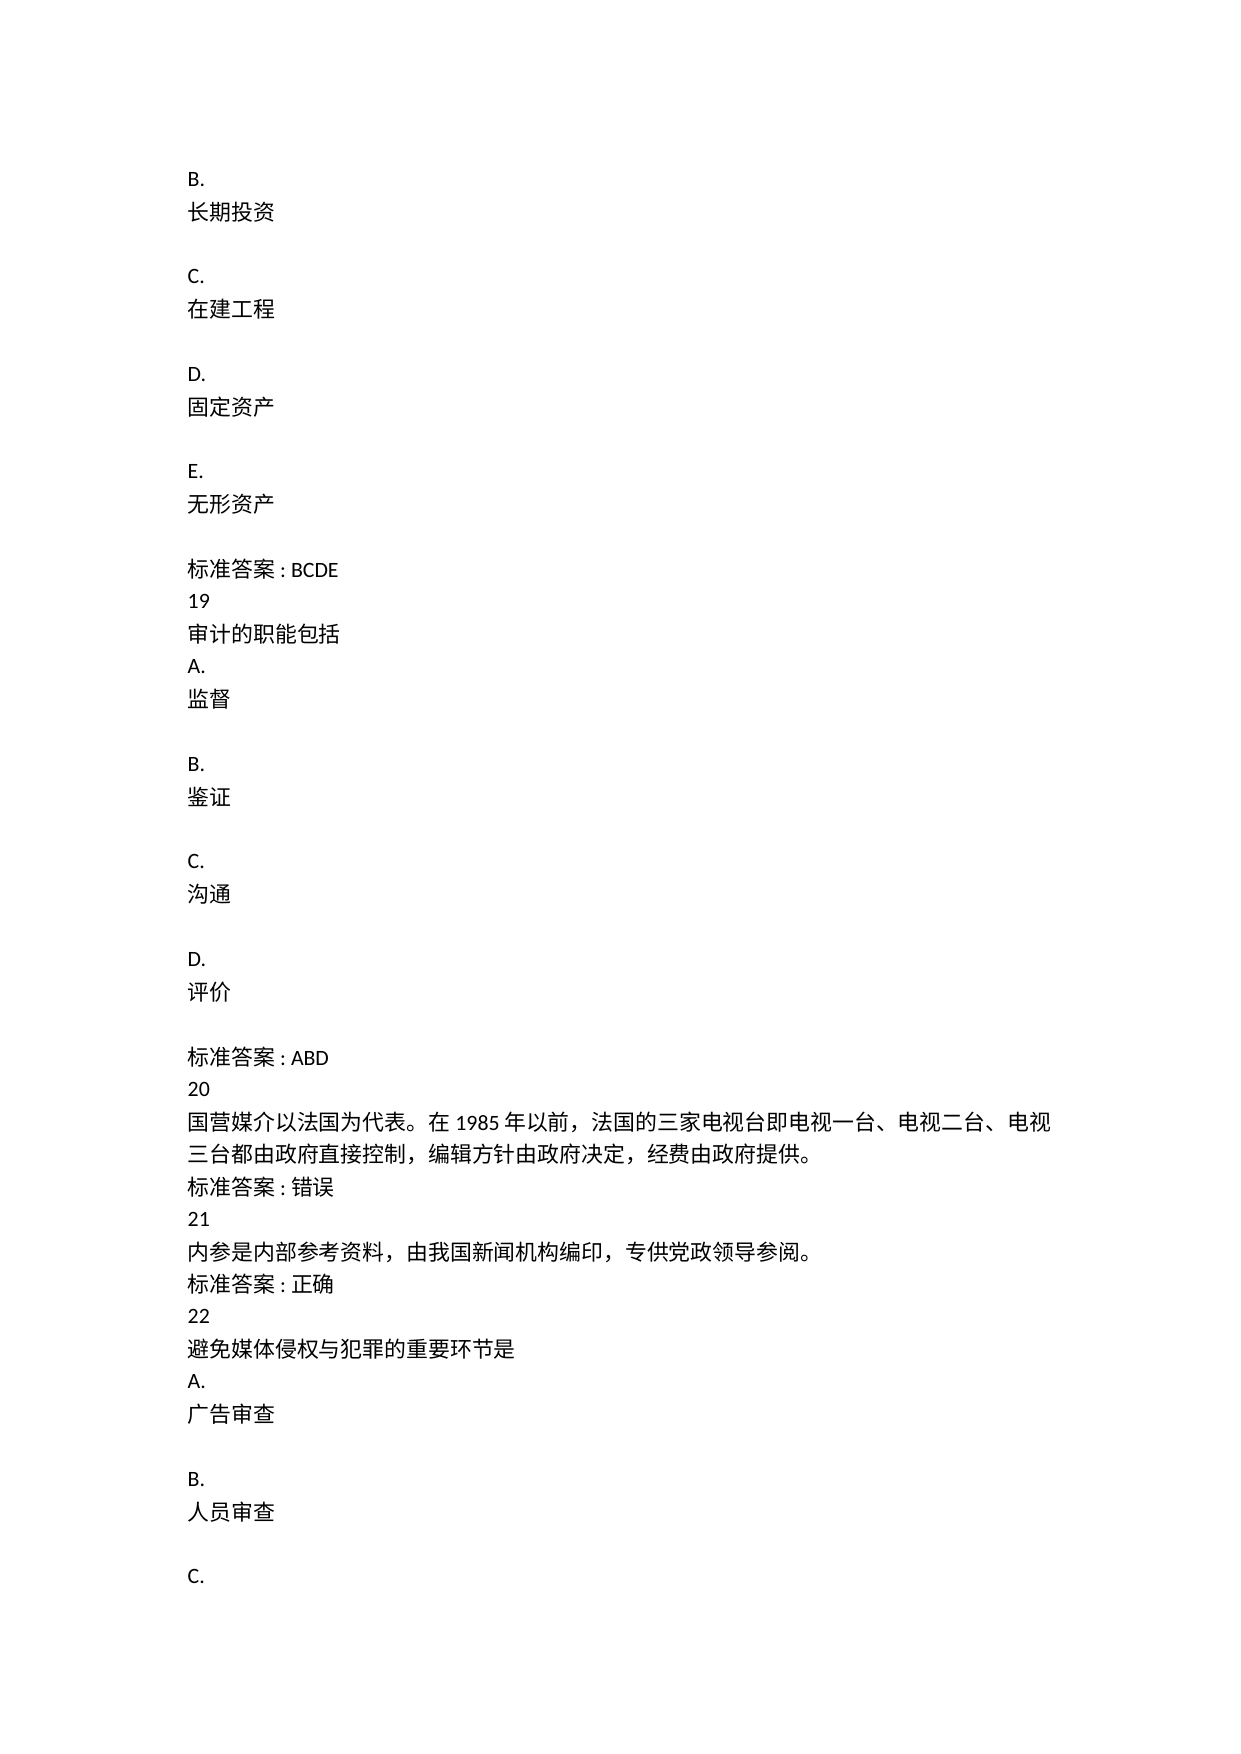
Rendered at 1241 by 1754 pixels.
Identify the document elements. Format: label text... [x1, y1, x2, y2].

text 审计的职能包括 [187, 617, 1053, 649]
text 长期投资 [187, 194, 1053, 227]
text B. [187, 747, 1053, 779]
text C. [187, 1559, 1053, 1592]
text 标准答案 : BCDE [187, 552, 1053, 584]
text 20 [187, 1072, 1053, 1104]
text E. [187, 454, 1053, 487]
text C. [187, 259, 1053, 292]
text A. [187, 1364, 1053, 1397]
text 标准答案 : ABD [187, 1039, 1053, 1072]
text 标准答案 : 错误 [187, 1169, 1053, 1202]
text 评价 [187, 974, 1053, 1007]
text A. [187, 649, 1053, 682]
text 沟通 [187, 877, 1053, 909]
text 监督 [187, 682, 1053, 714]
text 无形资产 [187, 487, 1053, 519]
text 内参是内部参考资料，由我国新闻机构编印，专供党政领导参阅。 [187, 1234, 1053, 1267]
text D. [187, 357, 1053, 389]
text 人员审查 [187, 1494, 1053, 1527]
text 19 [187, 584, 1053, 617]
text 鉴证 [187, 779, 1053, 812]
text D. [187, 942, 1053, 974]
text 标准答案 : 正确 [187, 1267, 1053, 1299]
text 固定资产 [187, 389, 1053, 422]
text C. [187, 844, 1053, 877]
text B. [187, 162, 1053, 194]
text 国营媒介以法国为代表。在1985年以前，法国的三家电视台即电视一台、电视二台、电视三台都由政府直接控制，编辑方针由政府决定，经费由政府提供。 [187, 1104, 1053, 1169]
text 避免媒体侵权与犯罪的重要环节是 [187, 1332, 1053, 1364]
text 在建工程 [187, 292, 1053, 324]
text 广告审查 [187, 1397, 1053, 1429]
text 21 [187, 1202, 1053, 1234]
text 22 [187, 1299, 1053, 1332]
text B. [187, 1462, 1053, 1494]
